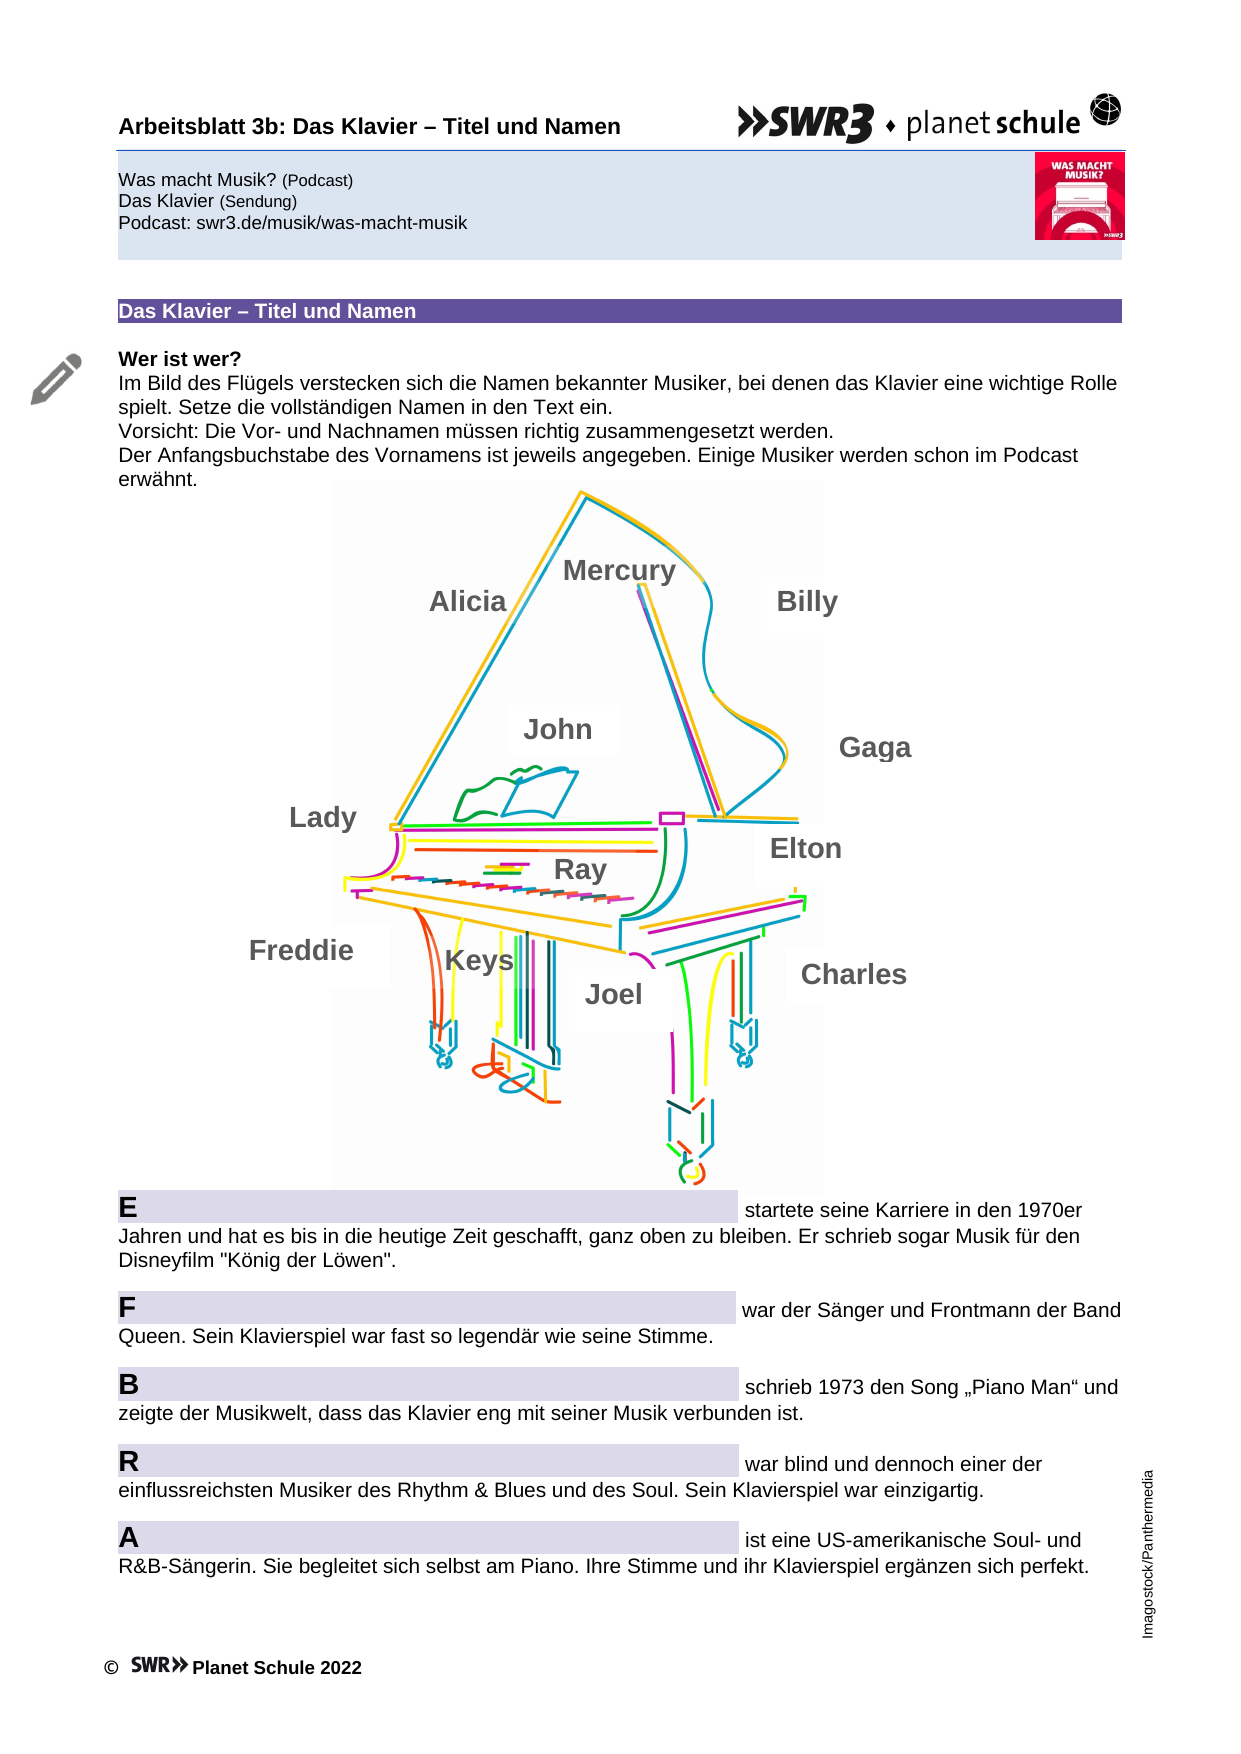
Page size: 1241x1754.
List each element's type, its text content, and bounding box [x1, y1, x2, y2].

picture [735, 89, 1125, 147]
list E_____________________________________ startete seine Karriere in den 1970er Jahren und hat es bis in die heutige Zeit geschafft, ganz oben zu bleiben. Er schrieb sogar Musik für den Disneyfilm "König der Löwen". [118, 1190, 1122, 1271]
picture [19, 344, 87, 413]
picture [1035, 152, 1125, 240]
text B_____________________________________ schrieb 1973 den Song „Piano Man“ und zeigte der Musikwelt, dass das Klavier eng mit seiner Musik verbunden ist. [118, 1367, 1122, 1425]
text Was macht Musik? (Podcast) Das Klavier (Sendung) Podcast: swr3.de/musik/was-macht-musik [538, 844, 636, 908]
text F_____________________________________ war der Sänger und Frontmann der Band Queen. Sein Klavierspiel war fast so legendär wie seine Stimme. [118, 1291, 1122, 1348]
picture [331, 814, 335, 825]
text Was macht Musik? (Podcast) Das Klavier (Sendung) Podcast: swr3.de/musik/was-macht-musik [118, 169, 1122, 260]
picture [131, 1655, 189, 1673]
text Arbeitsblatt 3b: Das Klavier – Titel und Namen [118, 113, 1122, 139]
text Wer ist wer? [118, 347, 1122, 371]
picture [331, 517, 824, 1190]
text Was macht Musik? (Podcast) Das Klavier (Sendung) Podcast: swr3.de/musik/was-macht-musik [413, 576, 539, 624]
text R_____________________________________ war blind und dennoch einer der einflussreichsten Musiker des Rhythm & Blues und des Soul. Sein Klavierspiel war einzigartig. [118, 1444, 1122, 1501]
text Das Klavier – Titel und Namen [118, 299, 1122, 323]
text Im Bild des Flügels verstecken sich die Namen bekannter Musiker, bei denen das Klavier eine wichtige Rolle spielt. Setze die vollständigen Namen in den Text ein. Vorsicht: Die Vor- und Nachnamen müssen richtig zusammengesetzt werden. Der Anfangsbuchstabe des Vornamens ist jeweils angegeben. Einige Musiker werden schon im Podcast erwähnt. [118, 371, 1122, 517]
text A_____________________________________ ist eine US-amerikanische Soul- und R&B-Sängerin. Sie begleitet sich selbst am Piano. Ihre Stimme und ihr Klavierspiel ergänzen sich perfekt. [118, 1521, 1122, 1578]
